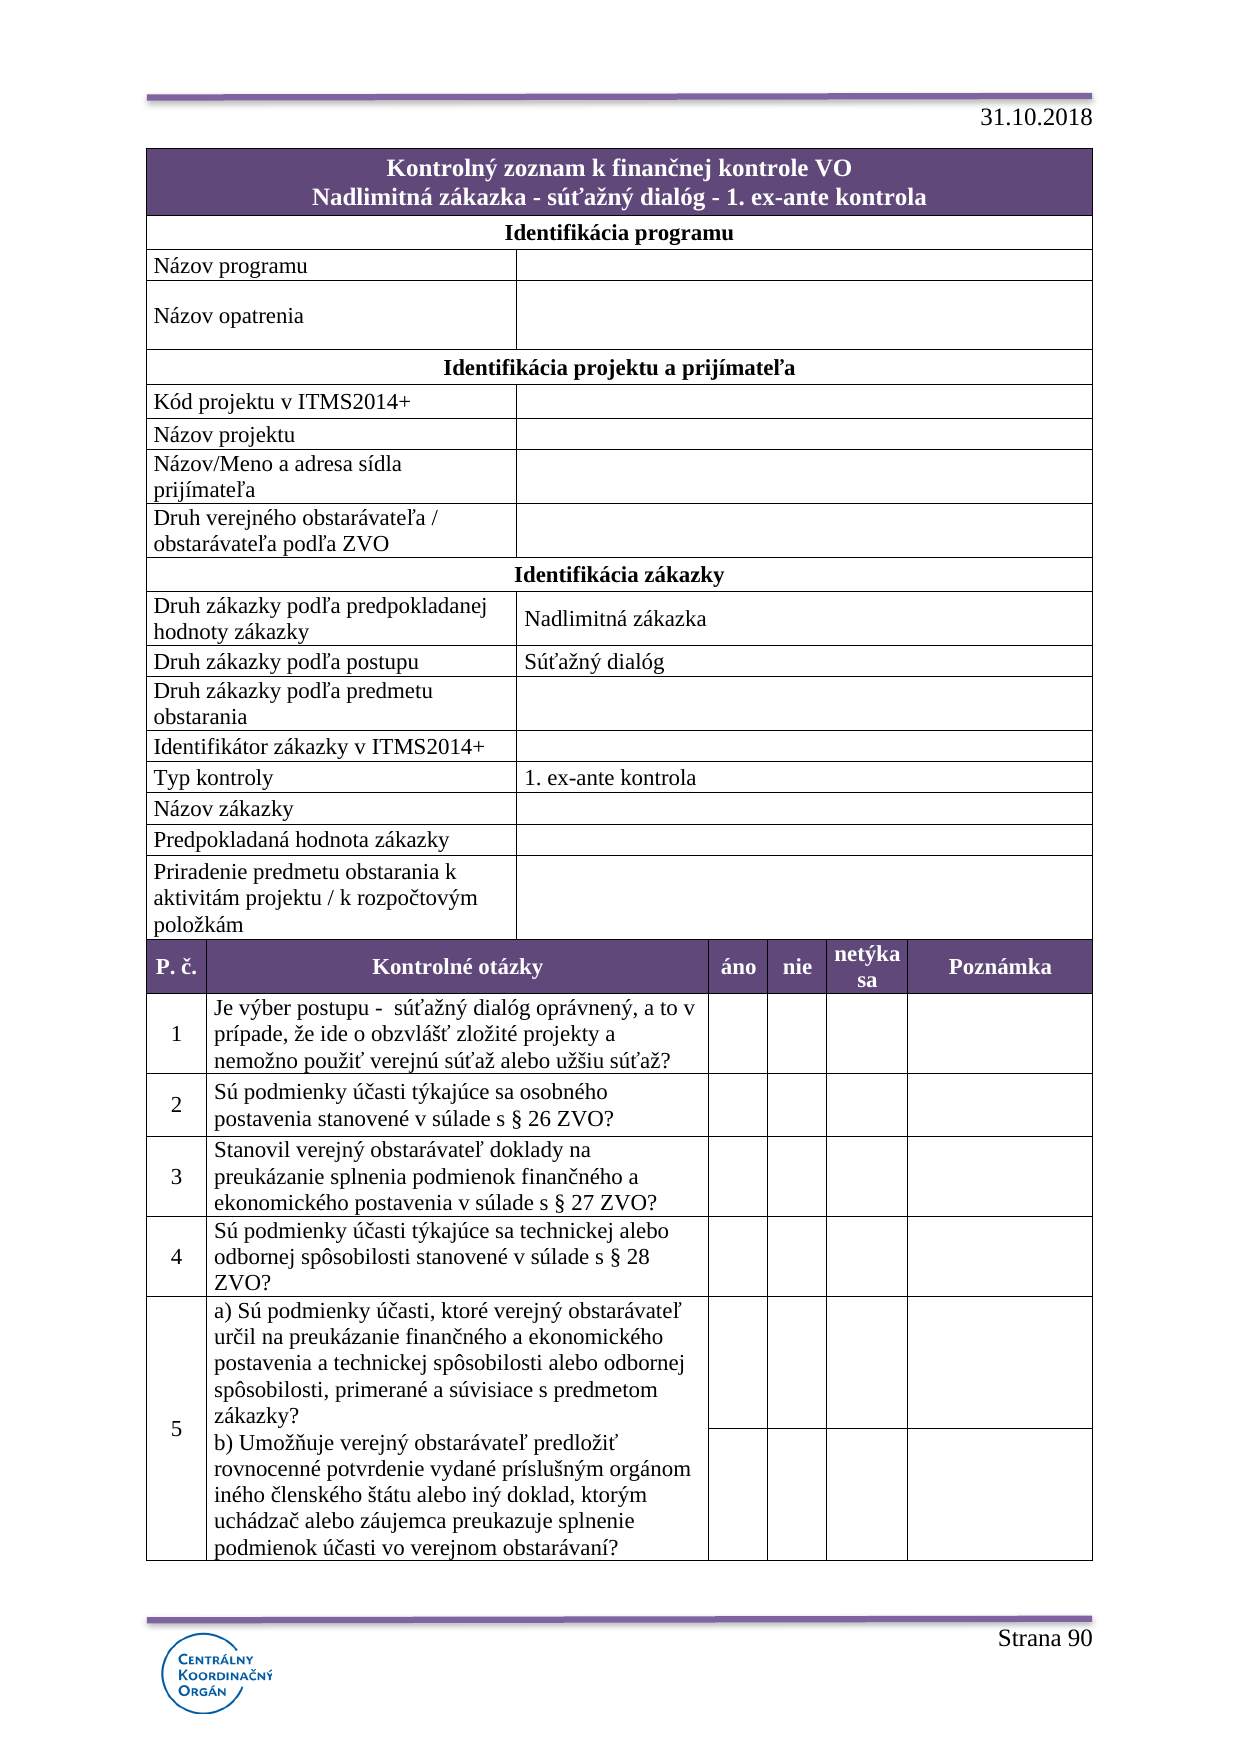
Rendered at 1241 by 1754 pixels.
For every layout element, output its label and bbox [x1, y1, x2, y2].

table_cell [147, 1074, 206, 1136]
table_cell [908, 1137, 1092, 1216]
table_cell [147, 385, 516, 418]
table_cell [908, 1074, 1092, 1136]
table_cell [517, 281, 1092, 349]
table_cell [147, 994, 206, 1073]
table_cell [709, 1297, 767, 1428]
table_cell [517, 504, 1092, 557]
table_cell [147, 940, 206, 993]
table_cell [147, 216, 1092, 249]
picture [159, 1631, 272, 1713]
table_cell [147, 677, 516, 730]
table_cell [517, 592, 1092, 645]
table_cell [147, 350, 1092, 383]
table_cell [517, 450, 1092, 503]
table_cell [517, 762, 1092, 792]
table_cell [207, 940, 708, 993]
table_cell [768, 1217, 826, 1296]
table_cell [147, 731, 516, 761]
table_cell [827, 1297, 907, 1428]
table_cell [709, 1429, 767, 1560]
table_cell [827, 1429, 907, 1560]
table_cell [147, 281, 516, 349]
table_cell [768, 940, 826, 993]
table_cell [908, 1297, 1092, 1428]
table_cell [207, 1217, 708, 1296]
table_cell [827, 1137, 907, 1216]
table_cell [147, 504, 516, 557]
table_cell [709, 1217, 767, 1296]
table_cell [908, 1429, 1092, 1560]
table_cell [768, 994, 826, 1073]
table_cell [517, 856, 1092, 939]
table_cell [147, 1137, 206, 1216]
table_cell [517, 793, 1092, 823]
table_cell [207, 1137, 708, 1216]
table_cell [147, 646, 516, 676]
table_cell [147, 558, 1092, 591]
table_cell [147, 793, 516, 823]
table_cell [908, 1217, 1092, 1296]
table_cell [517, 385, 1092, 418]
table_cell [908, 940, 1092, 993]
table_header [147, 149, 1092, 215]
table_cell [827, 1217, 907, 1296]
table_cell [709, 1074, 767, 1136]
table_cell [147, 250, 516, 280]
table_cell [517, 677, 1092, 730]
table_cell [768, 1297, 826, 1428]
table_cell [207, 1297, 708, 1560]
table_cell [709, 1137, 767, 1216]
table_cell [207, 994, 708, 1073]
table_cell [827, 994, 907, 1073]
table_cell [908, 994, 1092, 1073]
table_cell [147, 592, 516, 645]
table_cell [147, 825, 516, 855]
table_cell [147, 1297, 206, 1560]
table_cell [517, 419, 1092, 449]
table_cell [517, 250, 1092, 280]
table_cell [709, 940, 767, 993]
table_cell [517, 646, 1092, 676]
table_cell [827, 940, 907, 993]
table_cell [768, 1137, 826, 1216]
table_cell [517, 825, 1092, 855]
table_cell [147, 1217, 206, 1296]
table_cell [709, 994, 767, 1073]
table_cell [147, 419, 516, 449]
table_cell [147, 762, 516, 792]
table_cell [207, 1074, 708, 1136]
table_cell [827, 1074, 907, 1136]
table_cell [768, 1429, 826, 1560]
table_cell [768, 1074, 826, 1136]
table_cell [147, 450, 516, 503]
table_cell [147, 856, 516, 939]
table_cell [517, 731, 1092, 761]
